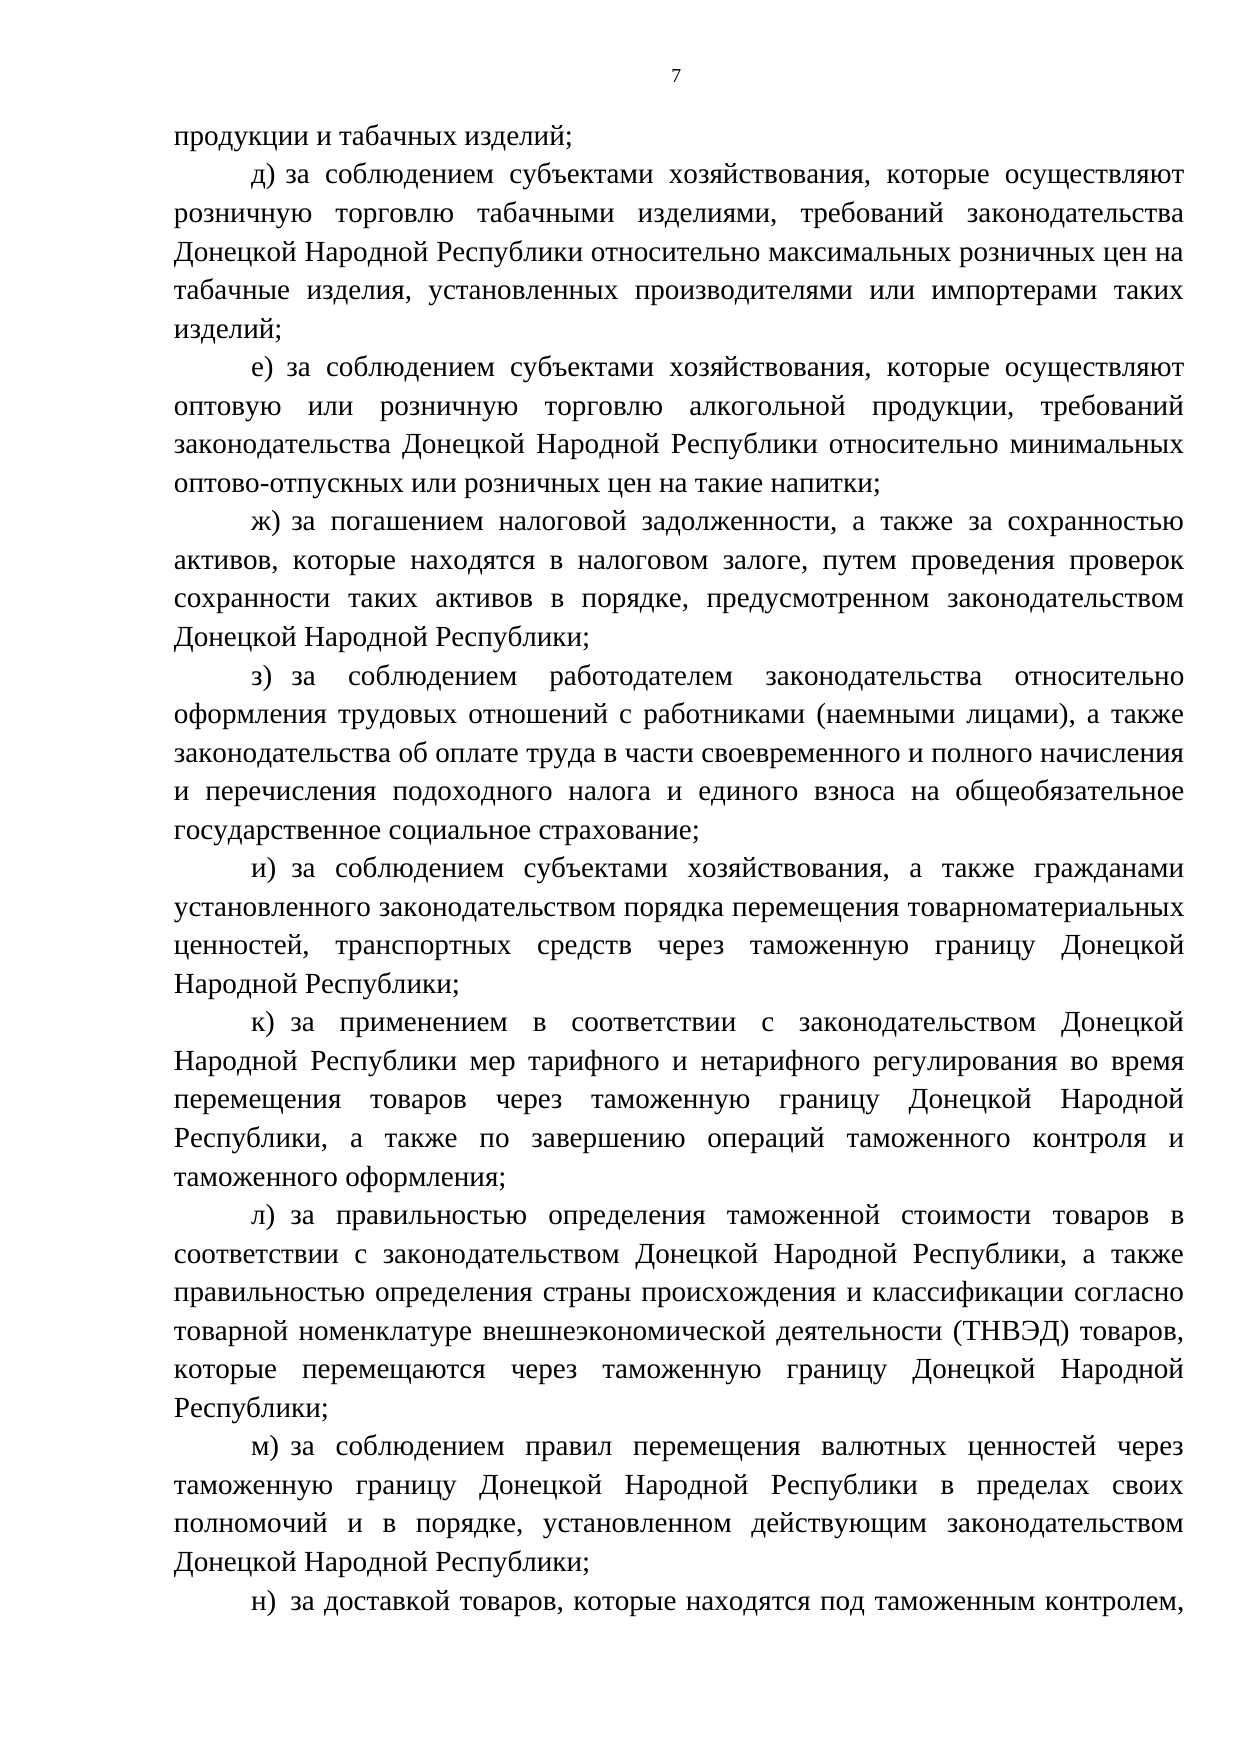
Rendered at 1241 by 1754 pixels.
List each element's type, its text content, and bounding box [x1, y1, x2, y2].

text л) за правильностью определения таможенной стоимости товаров в соответствии с законодательством Донецкой Народной Республики, а также правильностью определения страны происхождения и классификации согласно товарной номенклатуре внешнеэкономической деятельности (ТНВЭД) товаров, которые перемещаются через таможенную границу Донецкой Народной Республики; [174, 1197, 1185, 1423]
text е) за соблюдением субъектами хозяйствования, которые осуществляют оптовую или розничную торговлю алкогольной продукции, требований законодательства Донецкой Народной Республики относительно минимальных оптово-отпускных или розничных цен на такие напитки; [174, 349, 1185, 498]
text ж) за погашением налоговой задолженности, а также за сохранностью активов, которые находятся в налоговом залоге, путем проведения проверок сохранности таких активов в порядке, предусмотренном законодательством Донецкой Народной Республики; [174, 503, 1185, 653]
text м) за соблюдением правил перемещения валютных ценностей через таможенную границу Донецкой Народной Республики в пределах своих полномочий и в порядке, установленном действующим законодательством Донецкой Народной Республики; [174, 1428, 1185, 1578]
text з) за соблюдением работодателем законодательства относительно оформления трудовых отношений с работниками (наемными лицами), а также законодательства об оплате труда в части своевременного и полного начисления и перечисления подоходного налога и единого взноса на общеобязательное государственное социальное страхование; [174, 658, 1185, 845]
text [174, 118, 1185, 152]
text к) за применением в соответствии с законодательством Донецкой Народной Республики мер тарифного и нетарифного регулирования во время перемещения товаров через таможенную границу Донецкой Народной Республики, а также по завершению операций таможенного контроля и таможенного оформления; [174, 1004, 1185, 1192]
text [174, 1583, 1185, 1616]
text и) за соблюдением субъектами хозяйствования, а также гражданами установленного законодательством порядка перемещения товарноматериальных ценностей, транспортных средств через таможенную границу Донецкой Народной Республики; [174, 850, 1185, 999]
text д) за соблюдением субъектами хозяйствования, которые осуществляют розничную торговлю табачными изделиями, требований законодательства Донецкой Народной Республики относительно максимальных розничных цен на табачные изделия, установленных производителями или импортерами таких изделий; [174, 157, 1185, 344]
